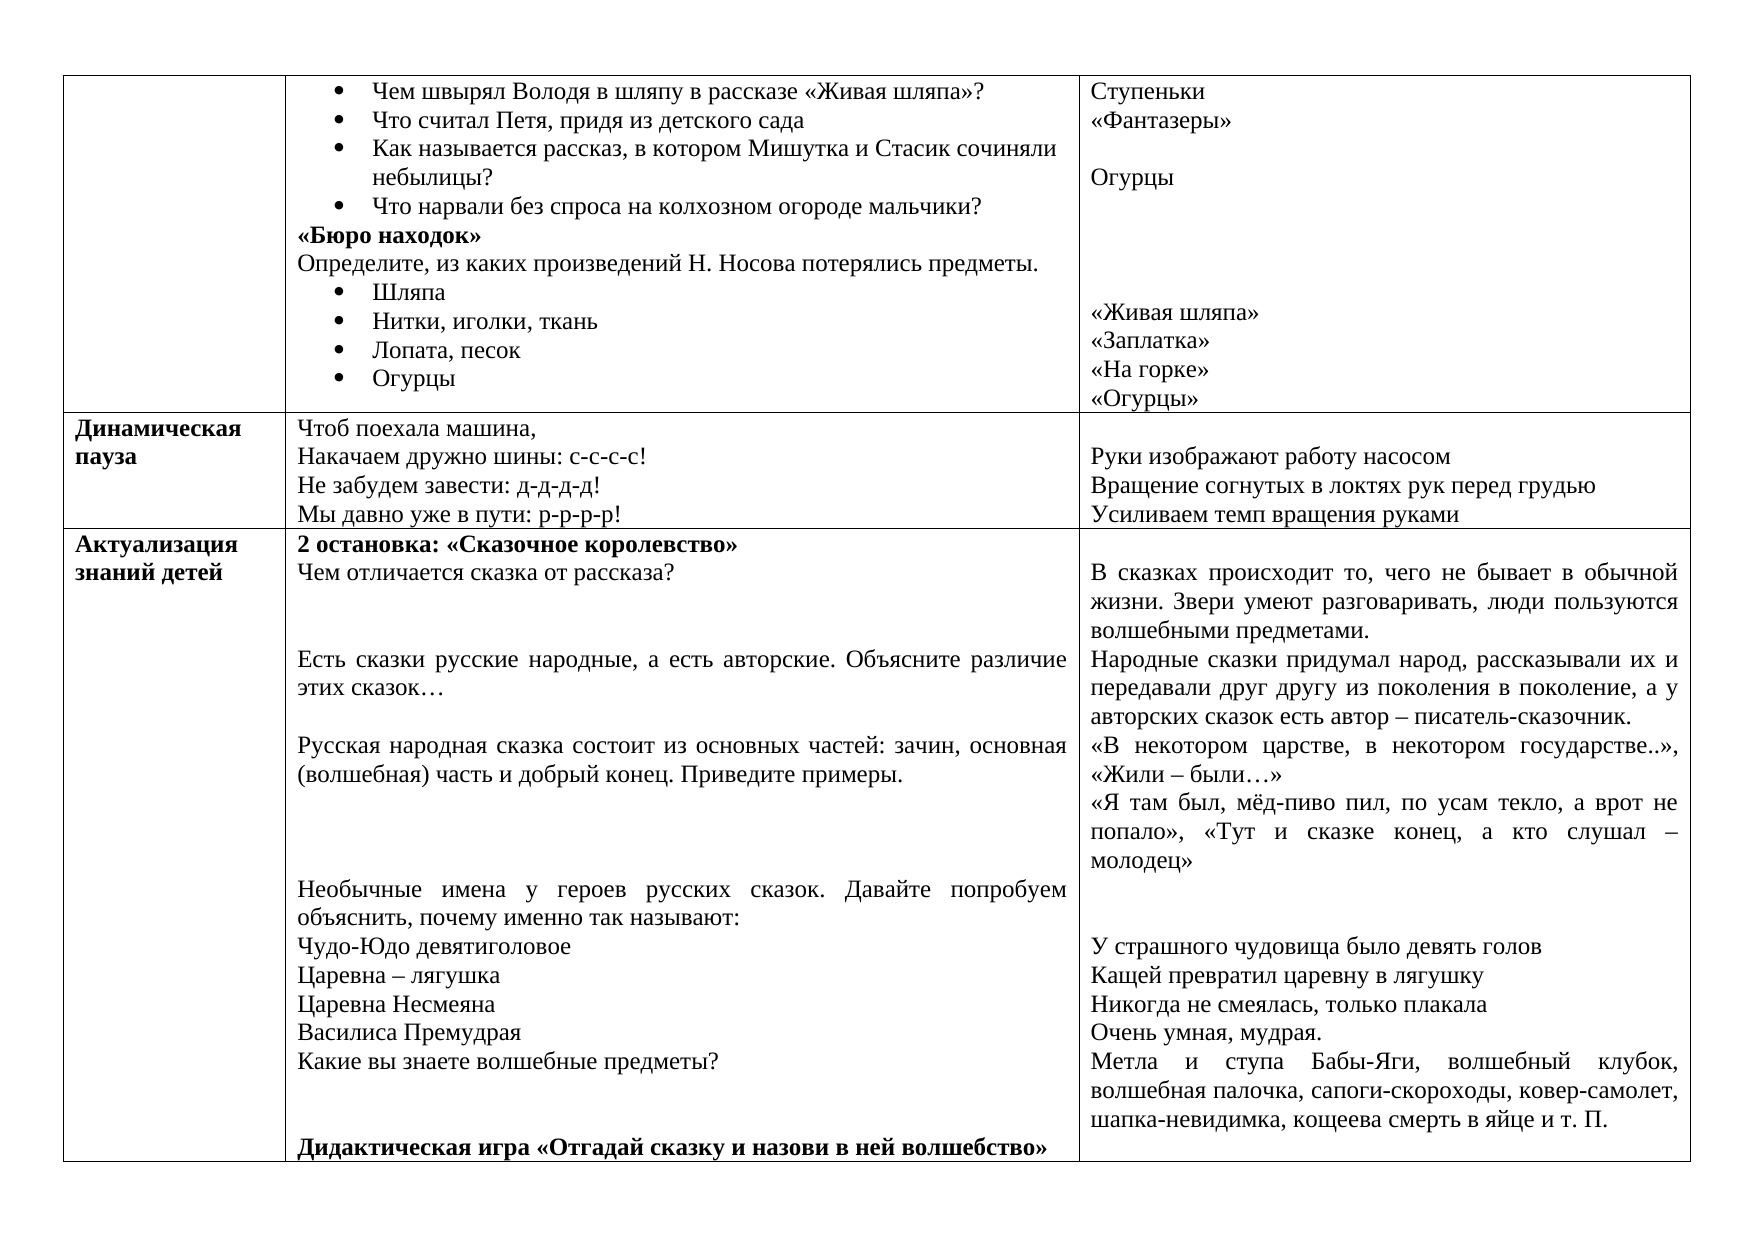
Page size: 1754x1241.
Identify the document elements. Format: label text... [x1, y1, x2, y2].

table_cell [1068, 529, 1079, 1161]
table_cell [1080, 76, 1690, 412]
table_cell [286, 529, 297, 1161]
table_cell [1080, 529, 1690, 1161]
table_cell Динамическая пауза [64, 413, 285, 528]
table_cell Чтоб поехала машина, Накачаем дружно шины: с-с-с-с! Не забудем завести: д-д-д-д! Мы давно уже в пути: р-р-р-р! [286, 413, 1079, 528]
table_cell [64, 76, 285, 412]
table_cell Руки изображают работу насосом Вращение согнутых в локтях рук перед грудью Усиливаем темп вращения руками [1080, 413, 1690, 528]
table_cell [64, 529, 285, 1161]
